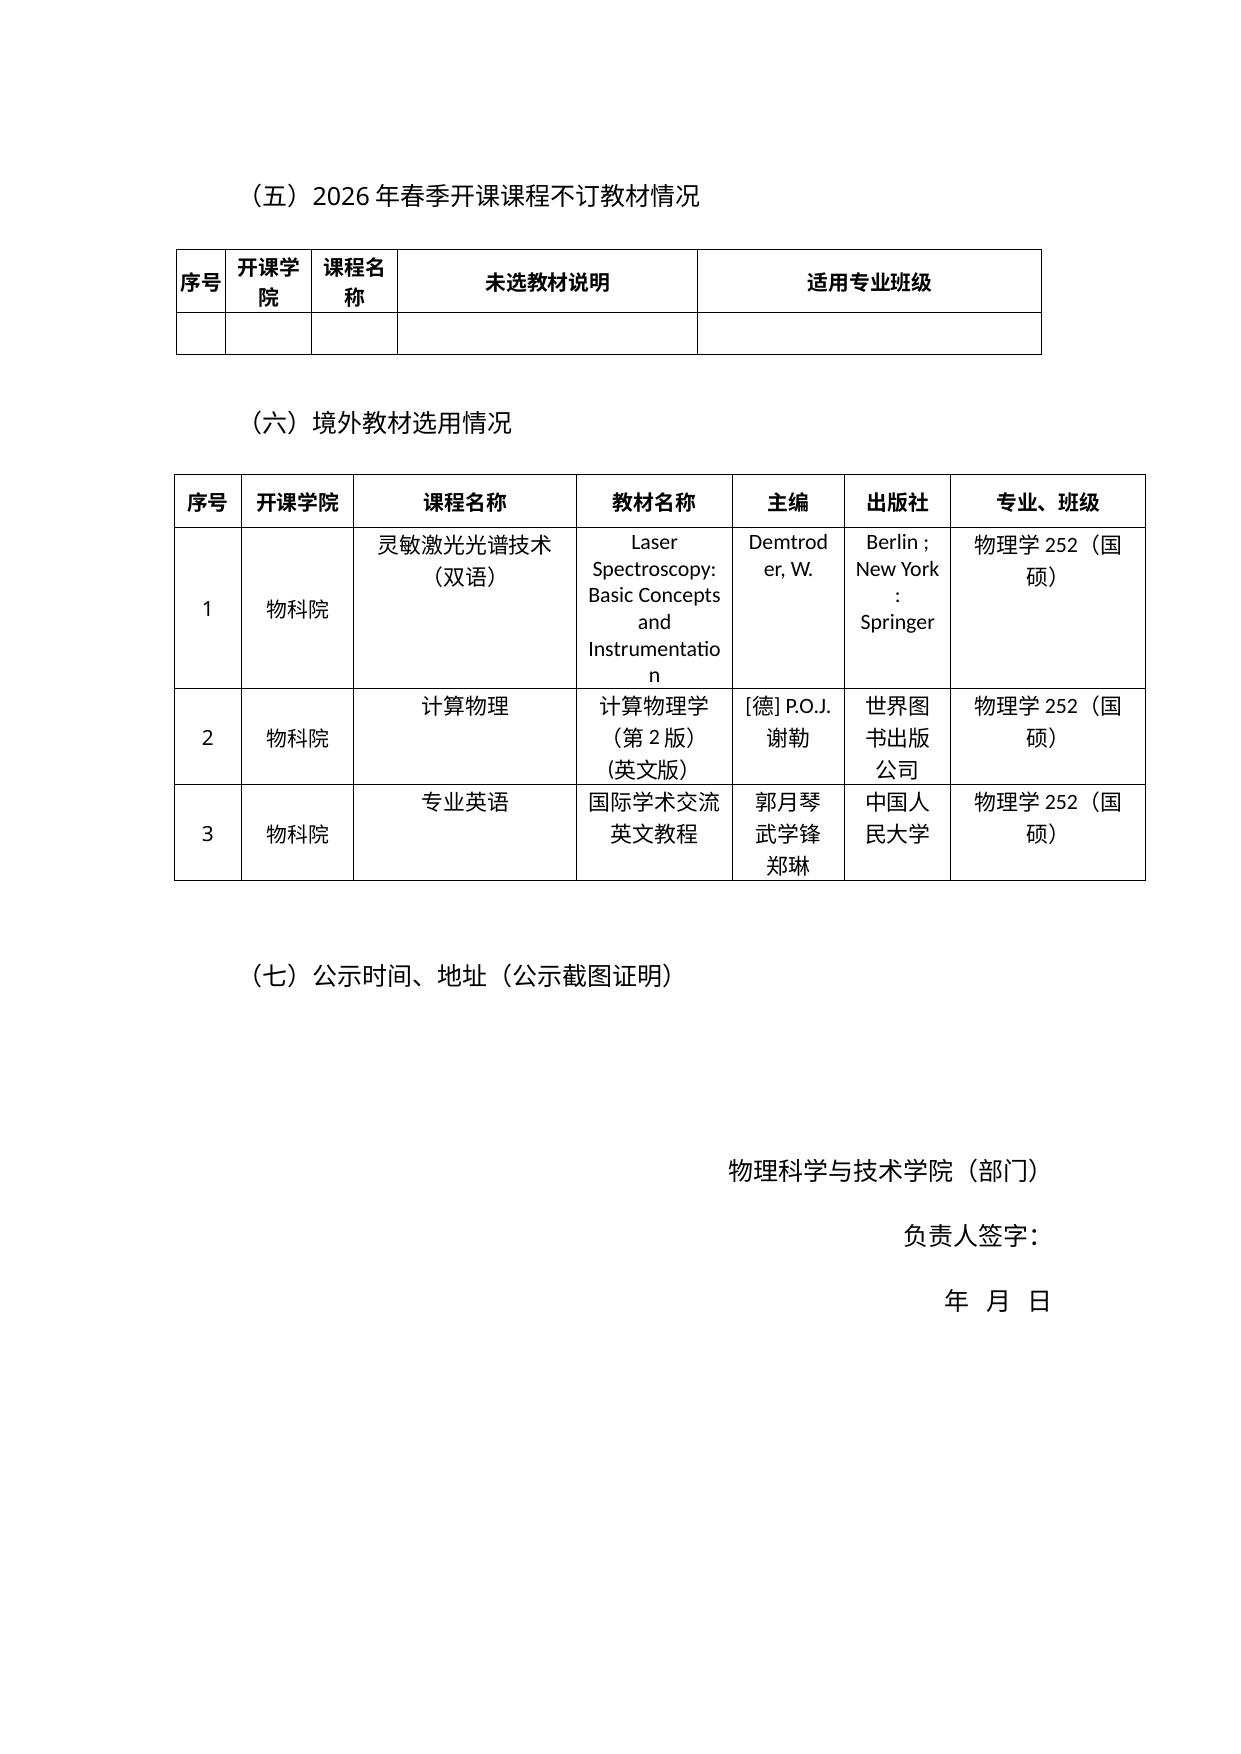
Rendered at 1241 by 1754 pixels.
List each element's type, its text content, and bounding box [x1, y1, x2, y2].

table_header 序号 [177, 250, 225, 312]
table_cell 1 [175, 528, 241, 688]
table_cell 2 [175, 689, 241, 784]
table_cell [226, 313, 311, 353]
table_cell 计算物理学（第2版）(英文版） [577, 689, 732, 784]
table_cell 世界图书出版公司 [845, 689, 950, 784]
table_cell [312, 313, 397, 353]
table_cell [698, 313, 1041, 353]
table_cell [德] P.O.J.谢勒 [733, 689, 844, 784]
table_header 序号 [175, 475, 241, 527]
table_cell 中国人民大学 [845, 785, 950, 880]
table_header 专业、班级 [951, 475, 1145, 527]
table_header 课程名称 [354, 475, 576, 527]
table_cell 物理学252（国硕） [951, 528, 1145, 688]
table_cell 计算物理 [354, 689, 576, 784]
text （五）2026年春季开课课程不订教材情况 [187, 162, 1053, 227]
table_cell Berlin ; New York : Springer [845, 528, 950, 688]
table_cell Laser Spectroscopy: Basic Concepts and Instrumentation [577, 528, 732, 688]
table_header 开课学院 [242, 475, 353, 527]
table_cell [177, 313, 225, 353]
table_cell 郭月琴 武学锋 郑琳 [733, 785, 844, 880]
table_cell 3 [175, 785, 241, 880]
table_header 主编 [733, 475, 844, 527]
text （七）公示时间、地址（公示截图证明） [187, 942, 1053, 1007]
table_cell 国际学术交流英文教程 [577, 785, 732, 880]
table_cell 物科院 [242, 689, 353, 784]
table_header 适用专业班级 [698, 250, 1041, 312]
table_cell 物科院 [242, 785, 353, 880]
text （六）境外教材选用情况 [187, 389, 1053, 454]
table_cell 灵敏激光光谱技术（双语） [354, 528, 576, 688]
text 负责人签字： [187, 1202, 1053, 1267]
text 物理科学与技术学院（部门） [187, 1137, 1053, 1202]
table_header 教材名称 [577, 475, 732, 527]
text 年 月 日 [187, 1267, 1053, 1332]
table_cell Demtroder, W. [733, 528, 844, 688]
table_header 课程名称 [312, 250, 397, 312]
table_header 未选教材说明 [398, 250, 697, 312]
table_cell 物科院 [242, 528, 353, 688]
table_header 开课学院 [226, 250, 311, 312]
table_cell 专业英语 [354, 785, 576, 880]
table_header 出版社 [845, 475, 950, 527]
table_cell 物理学252（国硕） [951, 785, 1145, 880]
table_cell 物理学252（国硕） [951, 689, 1145, 784]
table_cell [398, 313, 697, 353]
